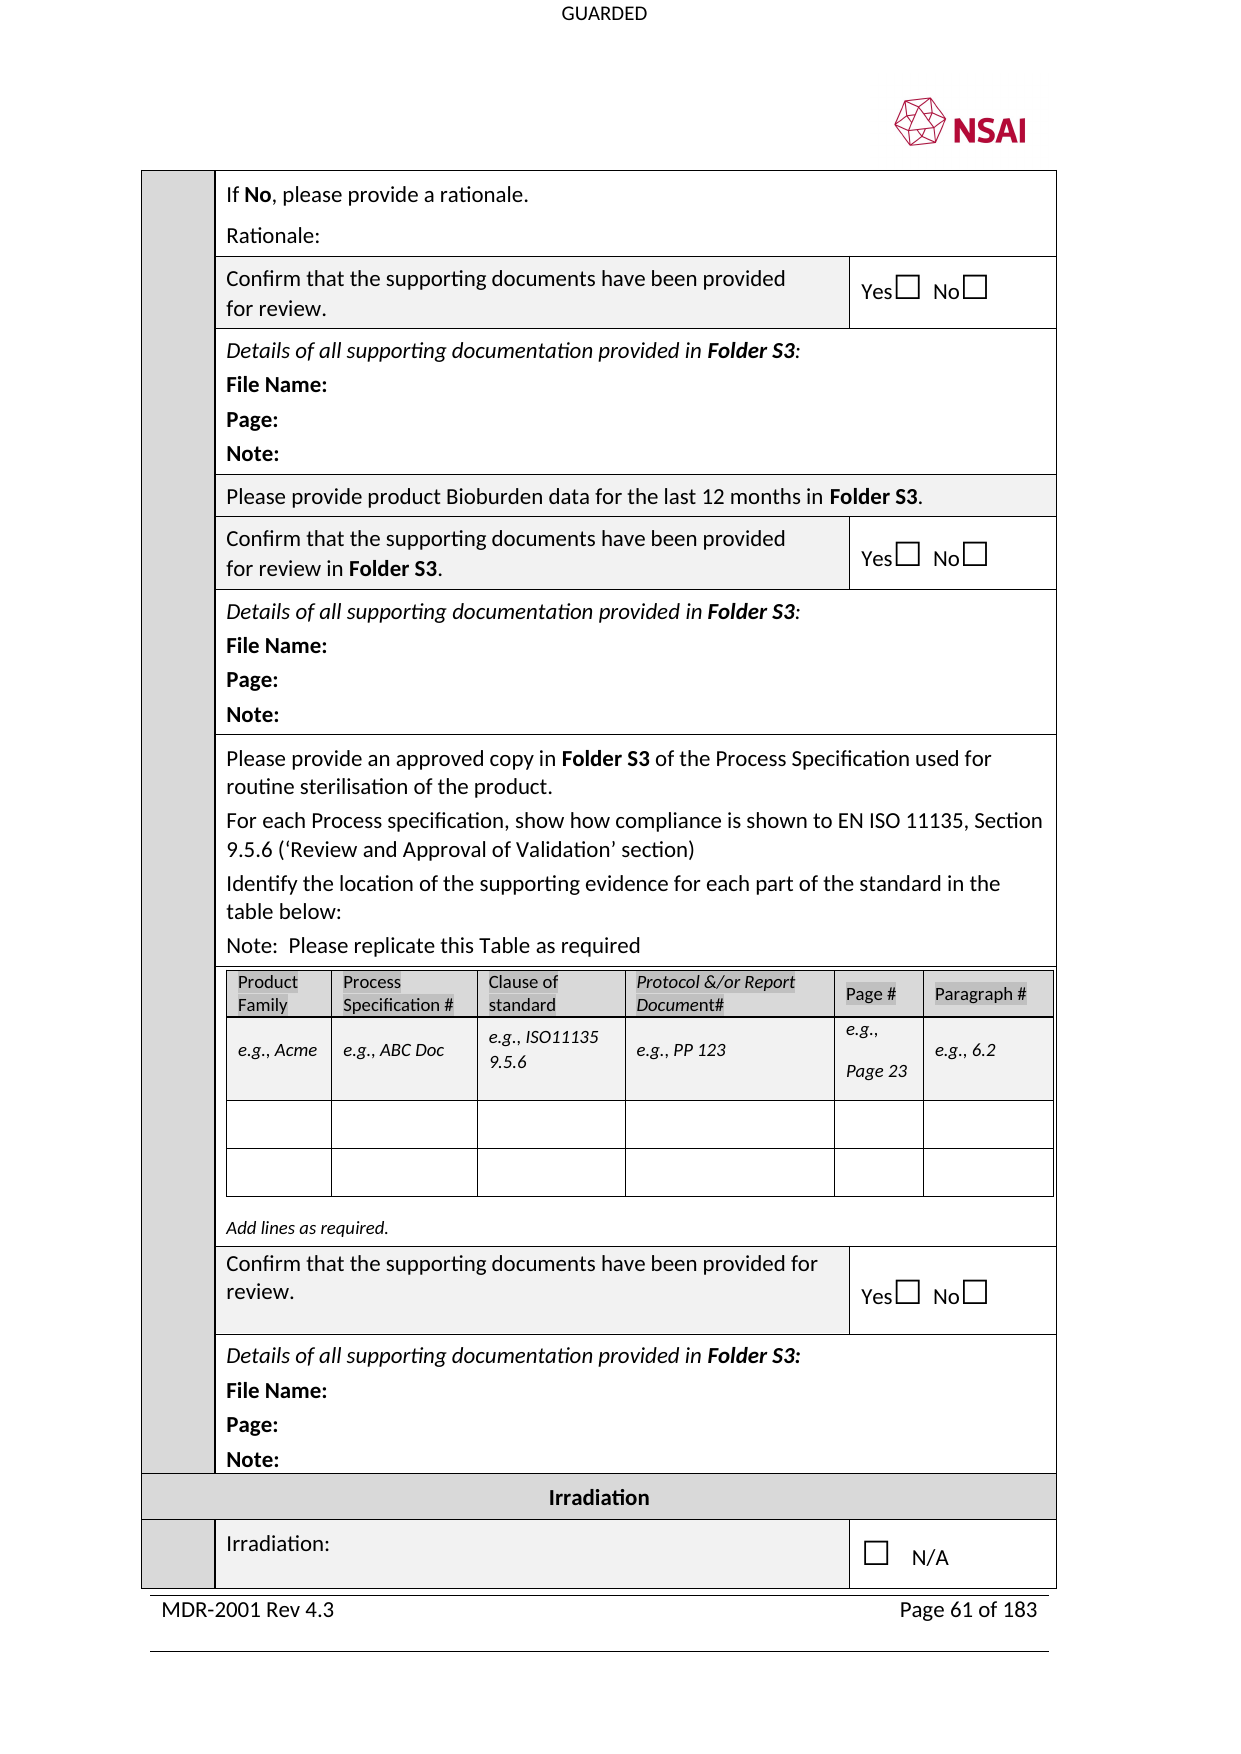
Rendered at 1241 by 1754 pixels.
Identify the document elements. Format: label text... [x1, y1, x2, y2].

table_cell Confirm that the supporting documents have been provided for review in Folder S3. [216, 517, 849, 589]
table_cell Please provide an approved copy in Folder S3 of the Process Specification used for routine sterilisation of the product. For each Process specification, show how compliance is shown to EN ISO 11135, Section 9.5.6 (‘Review and Approval of Validation’ section) Identify the location of the supporting evidence for each part of the standard in the table below: Note: Please replicate this Table as required [216, 735, 1056, 966]
table_cell Details of all supporting documentation provided in Folder S3: File Name: Page: Note: [216, 590, 1056, 734]
table_cell Add lines as required. [216, 967, 1056, 1246]
table_cell If No, please provide a rationale. Rationale: [216, 171, 1056, 256]
table_cell Confirm that the supporting documents have been provided for review. [216, 257, 849, 328]
table_cell Yes No [850, 1247, 1056, 1333]
table_cell Please provide product Bioburden data for the last 12 months in Folder S3. [216, 475, 1056, 516]
table_cell N/A [850, 1520, 1056, 1588]
table_cell Irradiation: (If Irradiation is not used select N/A and do not complete this section). [216, 1520, 849, 1588]
table_cell Confirm that the supporting documents have been provided for review. [216, 1247, 849, 1333]
table_cell S4 [142, 1520, 214, 1588]
table_cell [142, 171, 214, 1473]
table_cell Yes No [850, 257, 1056, 328]
table_cell Details of all supporting documentation provided in Folder S3: File Name: Page: Note: [216, 329, 1056, 474]
picture [870, 73, 1049, 170]
table_cell Details of all supporting documentation provided in Folder S3: File Name: Page: Note: [216, 1335, 1056, 1473]
table_cell Irradiation [142, 1474, 1056, 1519]
table_cell Yes No [850, 517, 1056, 589]
